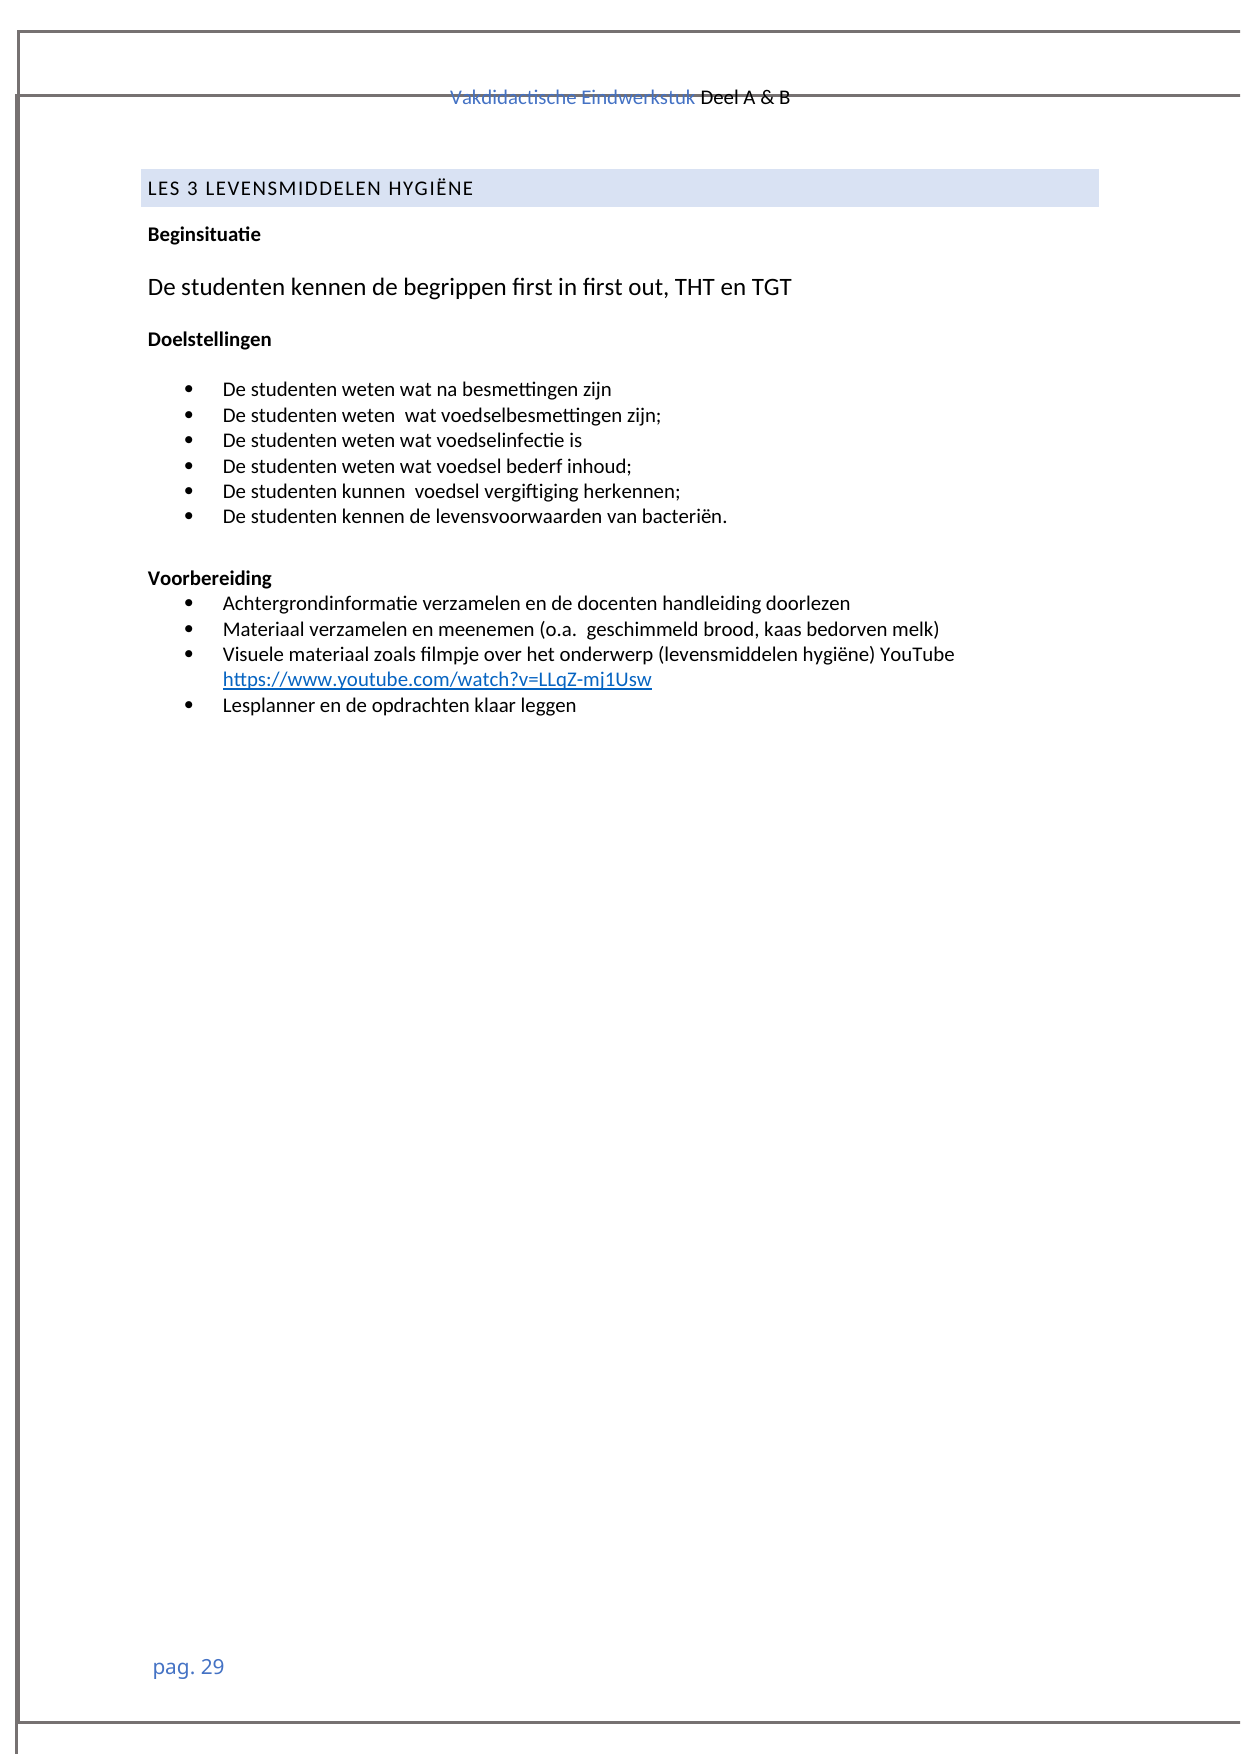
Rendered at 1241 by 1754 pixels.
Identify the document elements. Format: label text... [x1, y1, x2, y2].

list Achtergrondinformatie verzamelen en de docenten handleiding doorlezen [185, 590, 1093, 616]
text Voorbereiding [148, 565, 1093, 590]
list De studenten kennen de levensvoorwaarden van bacteriën. [185, 504, 1093, 529]
text Beginsituatie [148, 221, 1093, 246]
text Doelstellingen [148, 327, 1093, 352]
list De studenten weten wat na besmettingen zijn [185, 377, 1093, 402]
text De studenten kennen de begrippen first in first out, THT en TGT [148, 271, 1093, 301]
list Visuele materiaal zoals filmpje over het onderwerp (levensmiddelen hygiëne) YouTube https://www.youtube.com/watch?v=LLqZ-mj1Usw [185, 641, 1093, 692]
subtitle Les 3 levensmiddelen hygiëne [148, 175, 1093, 200]
list De studenten weten wat voedselinfectie is [185, 427, 1093, 453]
list Materiaal verzamelen en meenemen (o.a. geschimmeld brood, kaas bedorven melk) [185, 616, 1093, 641]
list Lesplanner en de opdrachten klaar leggen [185, 692, 1093, 717]
list De studenten kunnen voedsel vergiftiging herkennen; [185, 478, 1093, 504]
list De studenten weten wat voedselbesmettingen zijn; [185, 402, 1093, 427]
list De studenten weten wat voedsel bederf inhoud; [185, 453, 1093, 478]
